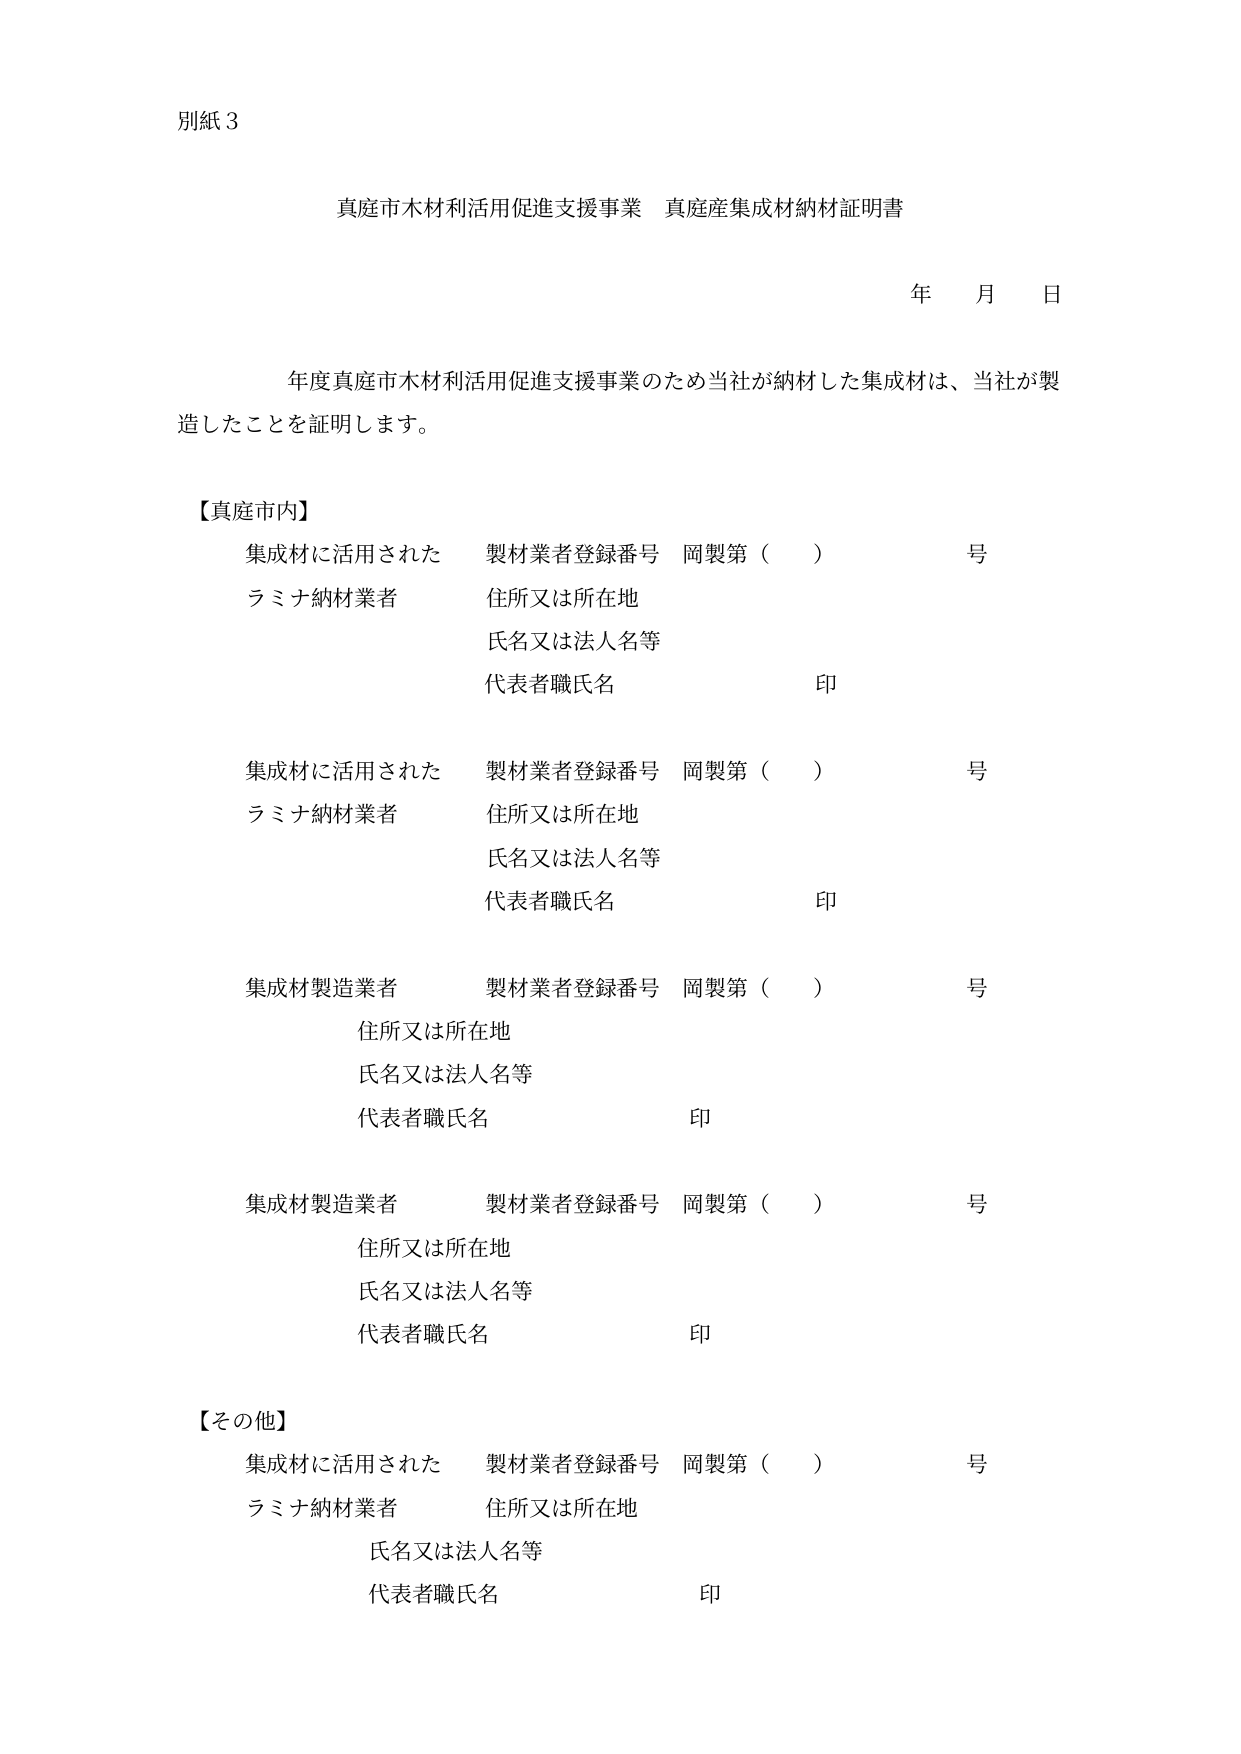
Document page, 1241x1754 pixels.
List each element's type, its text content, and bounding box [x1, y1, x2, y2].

text 氏名又は法人名等 [486, 835, 1063, 878]
text 氏名又は法人名等 [486, 618, 1063, 662]
text 集成材に活用された 製材業者登録番号 岡製第（ ） 号 [245, 1442, 1063, 1485]
text 【真庭市内】 [177, 488, 1063, 532]
text ラミナ納材業者 住所又は所在地 [245, 575, 1063, 618]
text ラミナ納材業者 住所又は所在地 [245, 792, 1063, 835]
text 集成材に活用された 製材業者登録番号 岡製第（ ） 号 [245, 748, 1063, 792]
text 住所又は所在地 [177, 1225, 1063, 1268]
text 集成材に活用された 製材業者登録番号 岡製第（ ） 号 [245, 532, 1063, 575]
text 氏名又は法人名等 [177, 1052, 1063, 1095]
text 氏名又は法人名等 [177, 1268, 1063, 1312]
text 代表者職氏名 印 [484, 662, 1063, 705]
text 代表者職氏名 印 [177, 1312, 1063, 1355]
text 年 月 日 [177, 272, 1063, 315]
text 住所又は所在地 [177, 1008, 1063, 1052]
text 別紙３ [177, 98, 1063, 142]
text 氏名又は法人名等 [177, 1528, 1063, 1572]
text 代表者職氏名 印 [177, 1572, 1063, 1615]
text ラミナ納材業者 住所又は所在地 [245, 1485, 1063, 1528]
text 集成材製造業者 製材業者登録番号 岡製第（ ） 号 [245, 1182, 1063, 1225]
text 代表者職氏名 印 [484, 878, 1063, 922]
text 代表者職氏名 印 [177, 1095, 1063, 1138]
text 【その他】 [177, 1398, 1063, 1442]
text 集成材製造業者 製材業者登録番号 岡製第（ ） 号 [245, 965, 1063, 1008]
text 真庭市木材利活用促進支援事業 真庭産集成材納材証明書 [177, 185, 1063, 228]
text 年度真庭市木材利活用促進支援事業のため当社が納材した集成材は、当社が製造したことを証明します。 [177, 358, 1063, 445]
